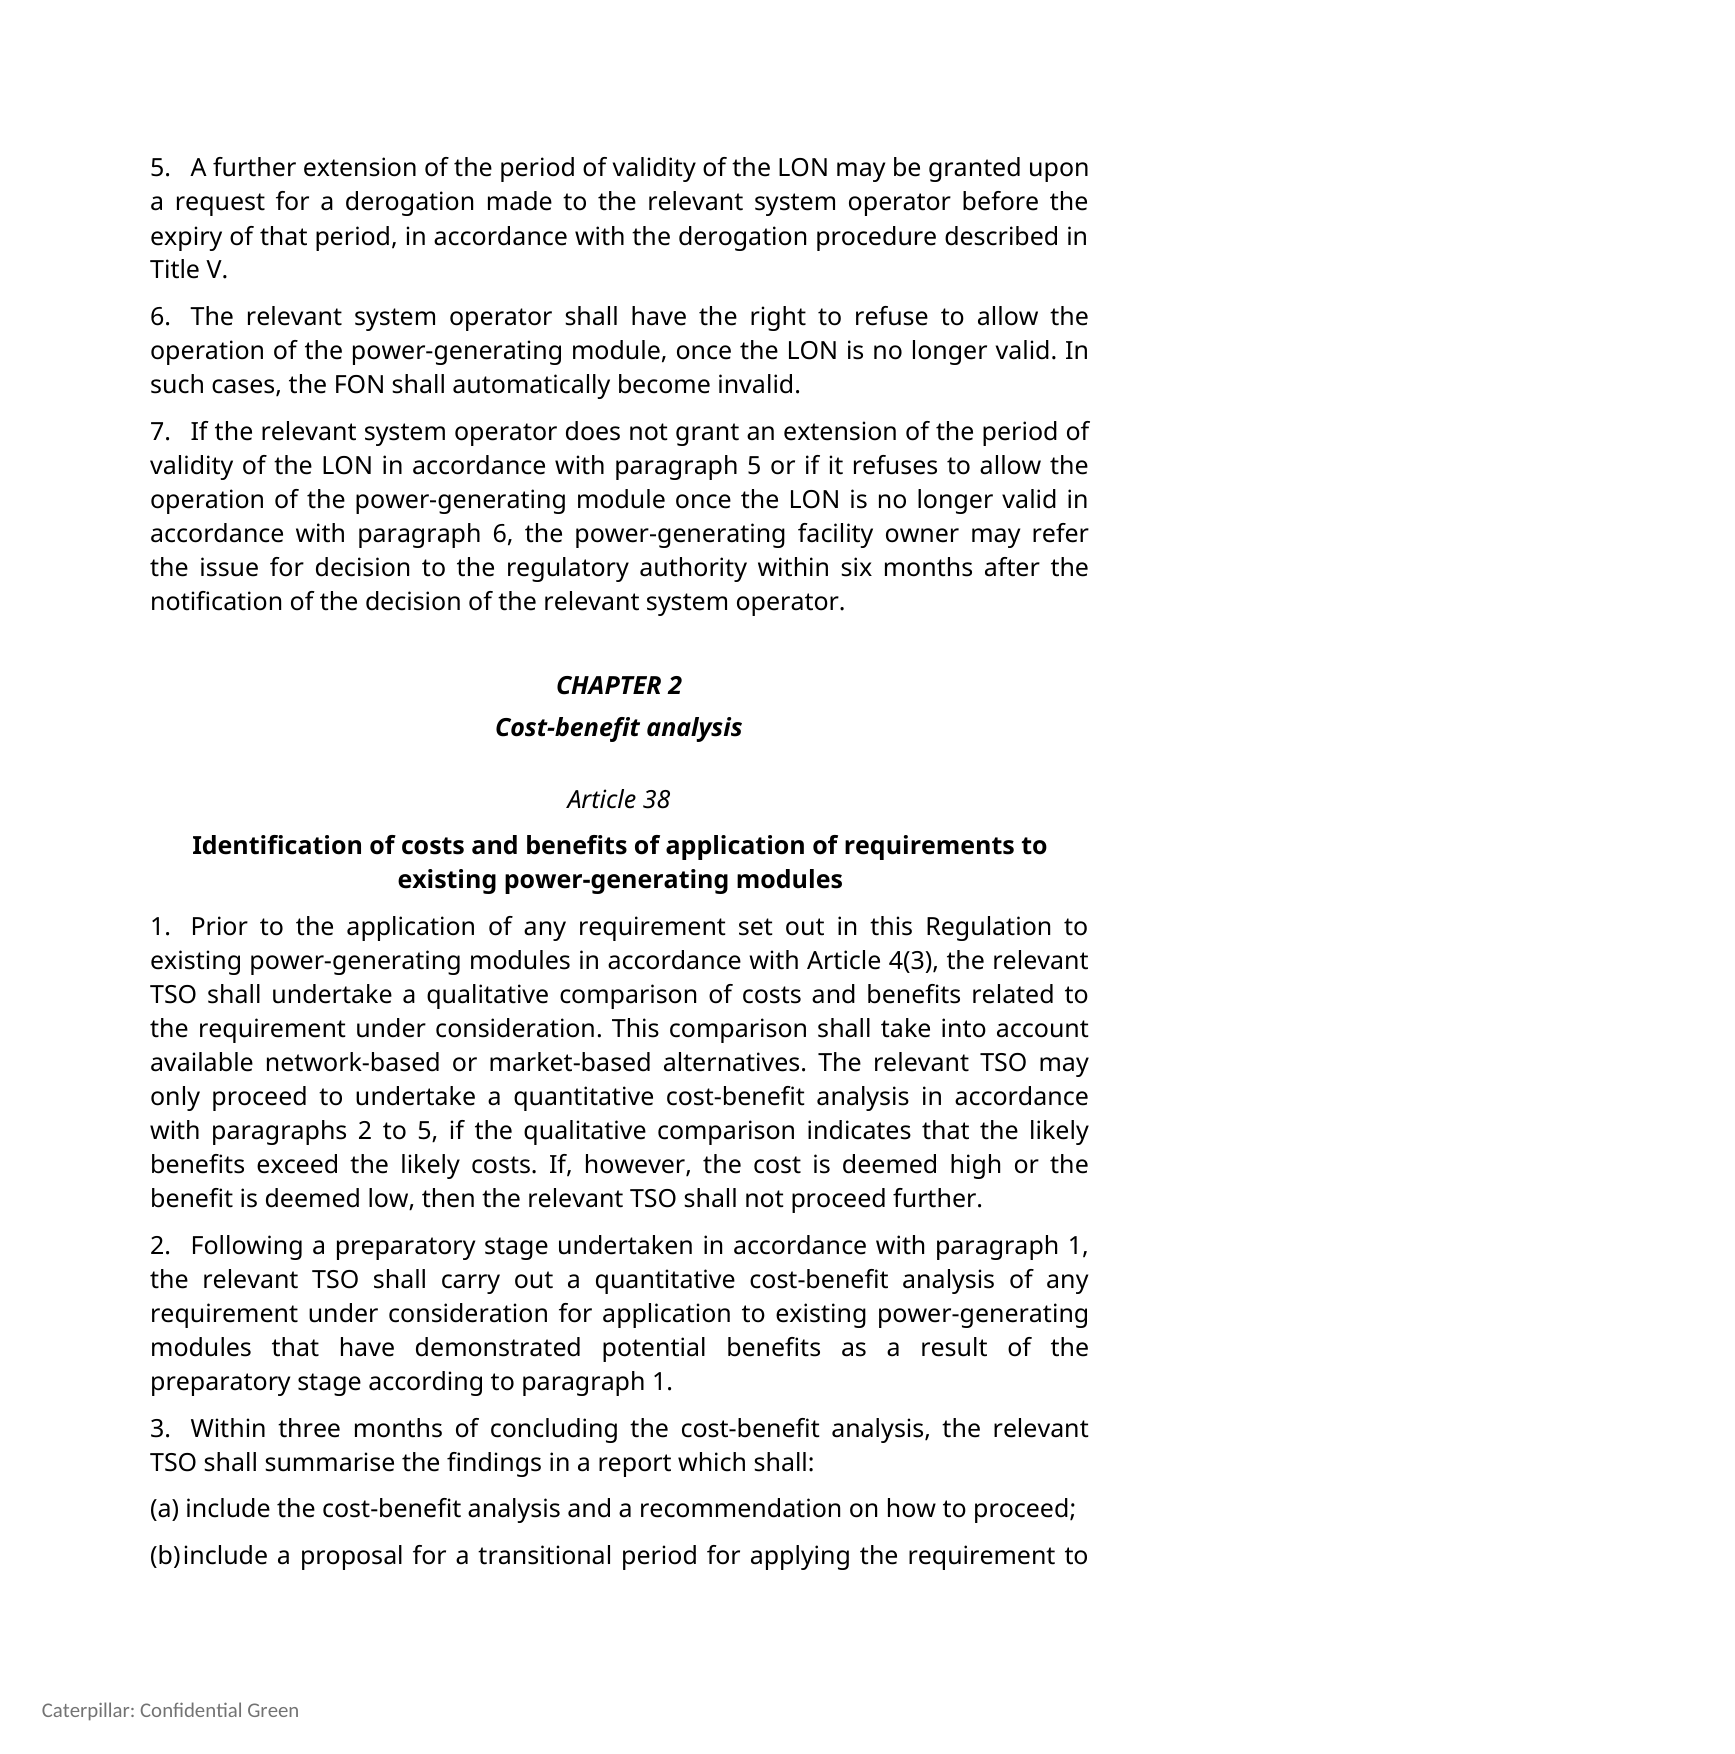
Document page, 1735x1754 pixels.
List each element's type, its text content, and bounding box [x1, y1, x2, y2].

text Identification of costs and benefits of application of requirements to existing power-generating modules [150, 828, 1090, 896]
table_header (b) [150, 1525, 183, 1572]
text 5. A further extension of the period of validity of the LON may be granted upon a request for a derogation made to the relevant system operator before the expiry of that period, in accordance with the derogation procedure described in Title V. [150, 150, 1090, 286]
text Article 38 [150, 781, 1090, 815]
text 2. Following a preparatory stage undertaken in accordance with paragraph 1, the relevant TSO shall carry out a quantitative cost-benefit analysis of any requirement under consideration for application to existing power-generating modules that have demonstrated potential benefits as a result of the preparatory stage according to paragraph 1. [150, 1227, 1090, 1398]
text 1. Prior to the application of any requirement set out in this Regulation to existing power-generating modules in accordance with Article 4(3), the relevant TSO shall undertake a qualitative comparison of costs and benefits related to the requirement under consideration. This comparison shall take into account available network-based or market-based alternatives. The relevant TSO may only proceed to undertake a quantitative cost-benefit analysis in accordance with paragraphs 2 to 5, if the qualitative comparison indicates that the likely benefits exceed the likely costs. If, however, the cost is deemed high or the benefit is deemed low, then the relevant TSO shall not proceed further. [150, 908, 1090, 1215]
text CHAPTER 2 [150, 668, 1090, 702]
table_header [183, 1525, 1090, 1572]
table_header (a) [150, 1479, 185, 1525]
text 6. The relevant system operator shall have the right to refuse to allow the operation of the power-generating module, once the LON is no longer valid. In such cases, the FON shall automatically become invalid. [150, 299, 1090, 401]
text Cost-benefit analysis [150, 710, 1090, 744]
table_header include the cost-benefit analysis and a recommendation on how to proceed; [185, 1479, 1090, 1525]
text 7. If the relevant system operator does not grant an extension of the period of validity of the LON in accordance with paragraph 5 or if it refuses to allow the operation of the power-generating module once the LON is no longer valid in accordance with paragraph 6, the power-generating facility owner may refer the issue for decision to the regulatory authority within six months after the notification of the decision of the relevant system operator. [150, 413, 1090, 618]
text 3. Within three months of concluding the cost-benefit analysis, the relevant TSO shall summarise the findings in a report which shall: [150, 1410, 1090, 1478]
